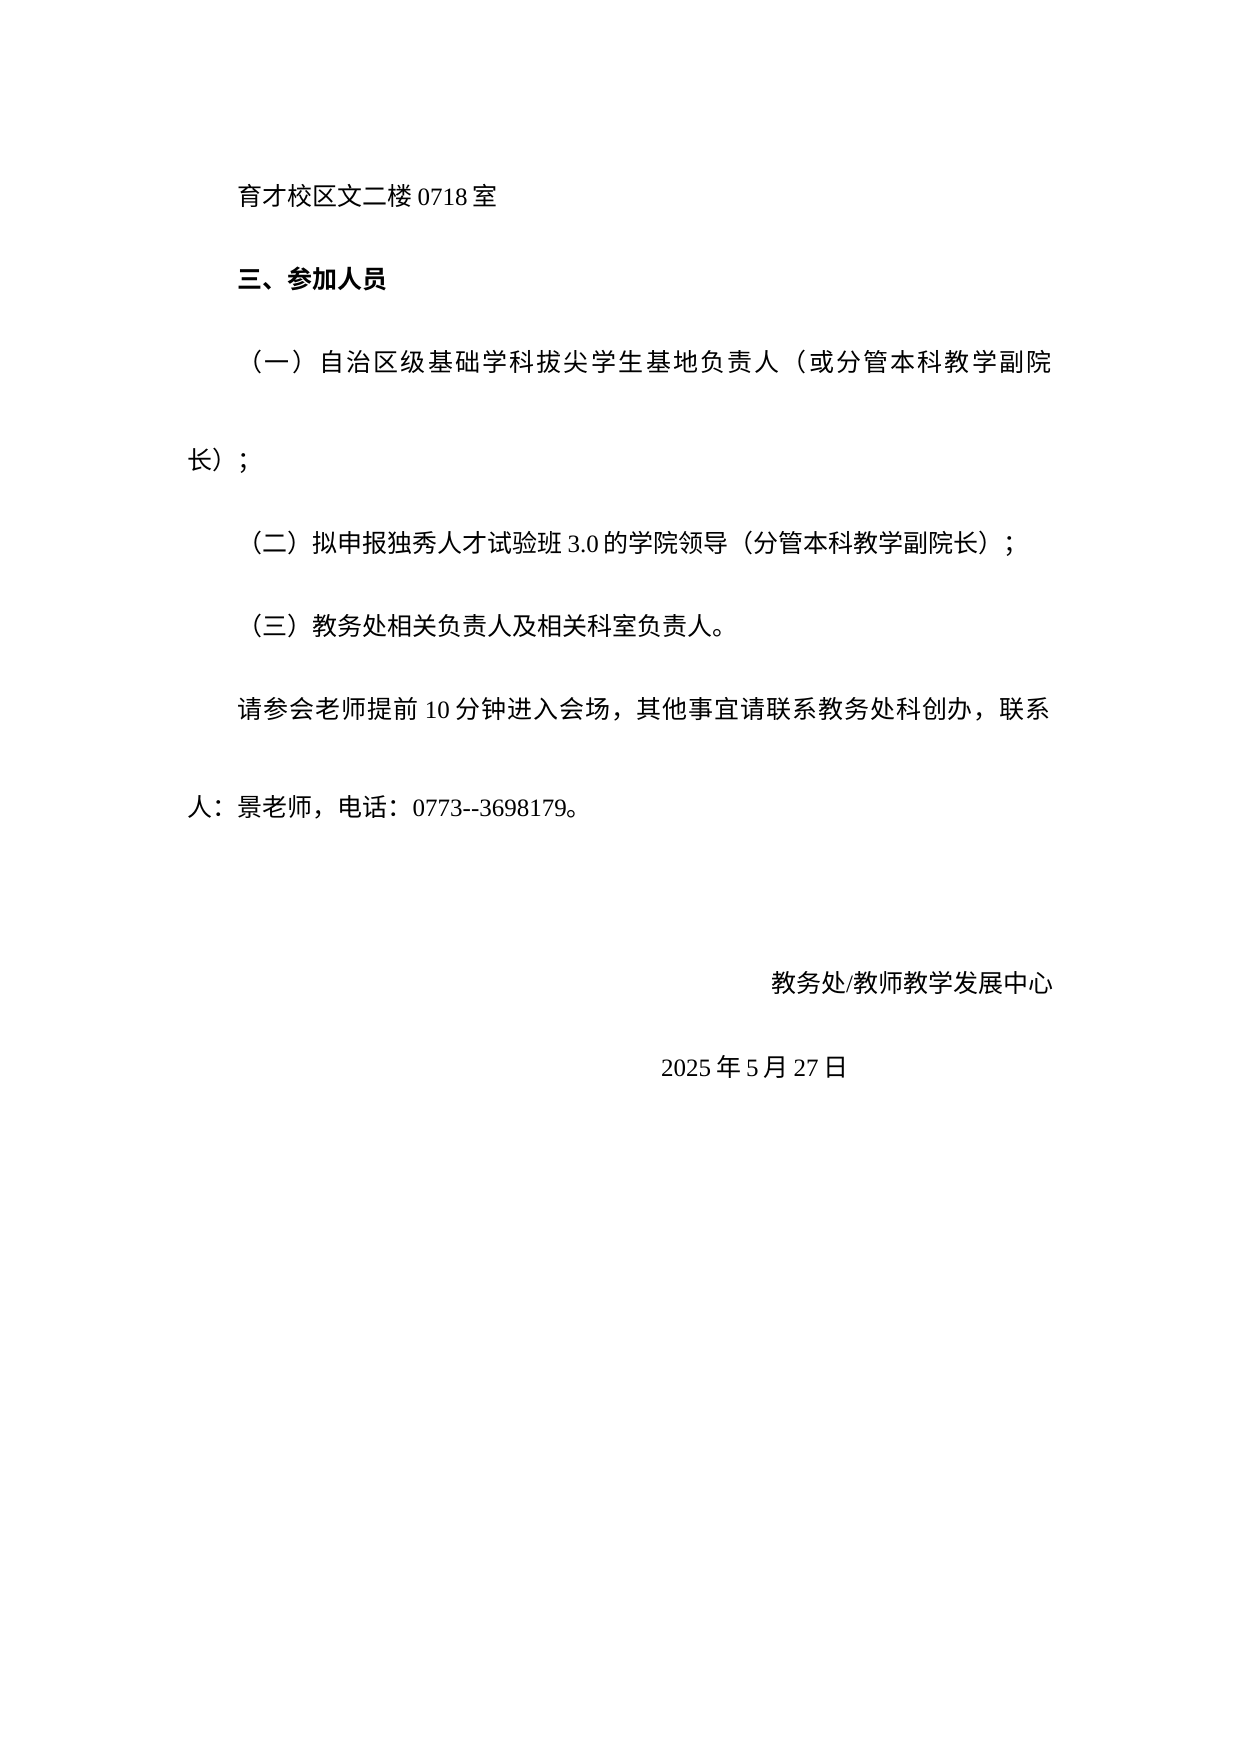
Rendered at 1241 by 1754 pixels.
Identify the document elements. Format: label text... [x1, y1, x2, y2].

text 请参会老师提前10分钟进入会场，其他事宜请联系教务处科创办，联系人：景老师，电话：0773--3698179。 [187, 675, 1053, 838]
text 育才校区文二楼0718室 [187, 162, 1053, 227]
text （二）拟申报独秀人才试验班3.0的学院领导（分管本科教学副院长）； [187, 509, 1053, 574]
text 2025年5月27日 [231, 1033, 1053, 1098]
text （三）教务处相关负责人及相关科室负责人。 [187, 592, 1053, 657]
text 教务处/教师教学发展中心 [187, 949, 1053, 1014]
text 三、参加人员 [187, 245, 1053, 310]
text （一）自治区级基础学科拔尖学生基地负责人（或分管本科教学副院长）； [187, 328, 1053, 491]
